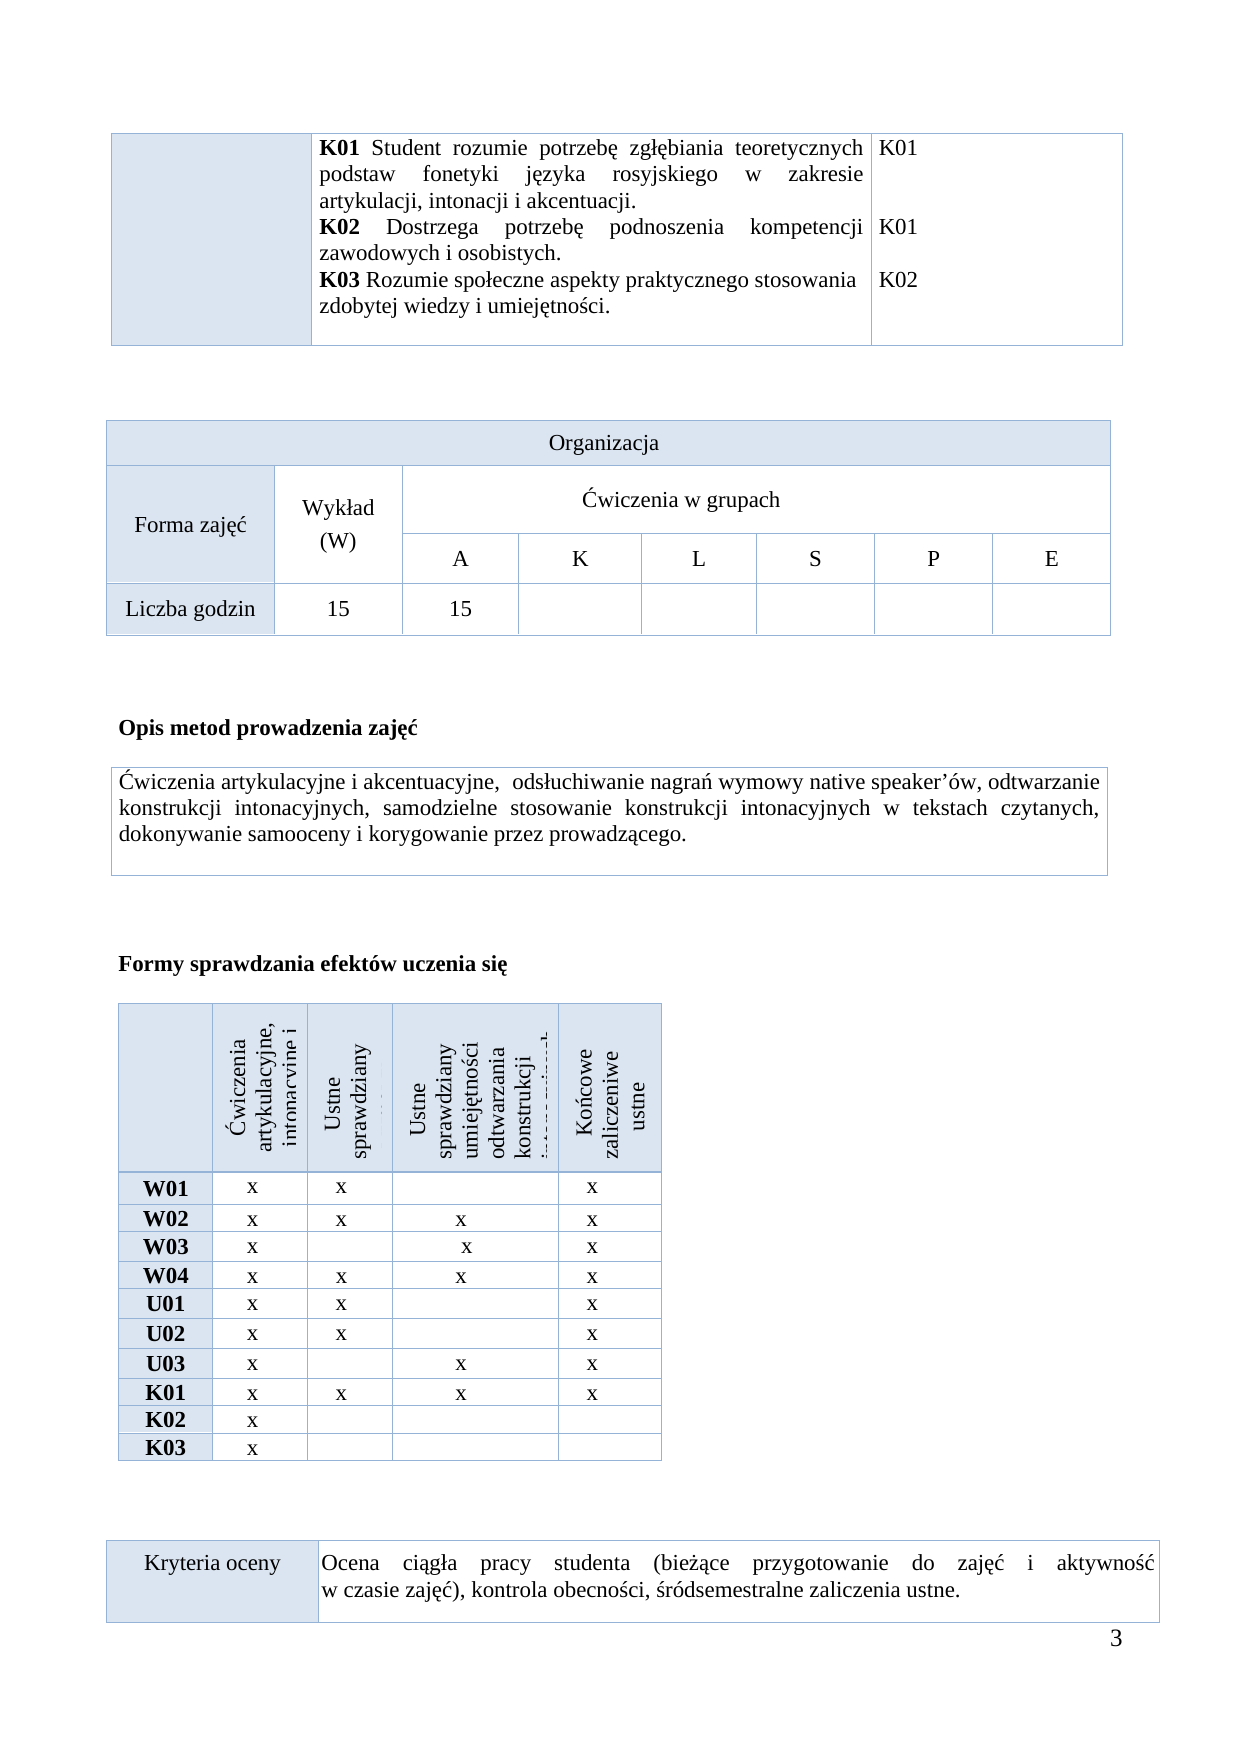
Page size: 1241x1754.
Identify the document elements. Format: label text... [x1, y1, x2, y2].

table_cell [559, 1406, 661, 1432]
table_cell U02 [119, 1319, 212, 1348]
table_cell x [213, 1349, 307, 1378]
text Formy sprawdzania efektów uczenia się [118, 950, 1122, 977]
table_cell W02 [119, 1205, 212, 1231]
table_cell K02 [119, 1406, 212, 1432]
table_cell [393, 1173, 558, 1204]
table_cell K [519, 534, 641, 582]
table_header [319, 1541, 1159, 1622]
table_header Ćwiczenia artykulacyjne, intonacyjne i akcentuacyjne [213, 1004, 307, 1171]
table_cell x [213, 1434, 307, 1460]
table_cell K01 K01 K02 [872, 134, 1122, 345]
table_header Kryteria oceny [107, 1541, 318, 1622]
table_cell x [393, 1262, 558, 1288]
table_cell x [559, 1319, 661, 1348]
table_cell [875, 584, 992, 634]
table_header Końcowe zaliczeniwe ustne [559, 1004, 661, 1171]
table_cell x [213, 1205, 307, 1231]
table_cell x [213, 1232, 307, 1261]
table_cell x [213, 1406, 307, 1432]
table_cell x [393, 1205, 558, 1231]
table_cell W01 [119, 1173, 212, 1204]
table_cell Ćwiczenia w grupach [403, 466, 1110, 533]
table_cell U01 [119, 1289, 212, 1318]
table_cell [393, 1319, 558, 1348]
table_cell [642, 584, 756, 634]
table_cell [308, 1232, 392, 1261]
table_cell Wykład (W) [275, 466, 402, 582]
table_header Ćwiczenia artykulacyjne i akcentuacyjne, odsłuchiwanie nagrań wymowy native speaker’ów, odtwarzanie konstrukcji intonacyjnych, samodzielne stosowanie konstrukcji intonacyjnych w tekstach czytanych, dokonywanie samooceny i korygowanie przez prowadzącego. [112, 768, 1107, 875]
table_cell [308, 1349, 392, 1378]
table_cell K03 [119, 1434, 212, 1460]
table_cell x [559, 1289, 661, 1318]
table_cell W04 [119, 1262, 212, 1288]
table_cell K01 Student rozumie potrzebę zgłębiania teoretycznych podstaw fonetyki języka rosyjskiego w zakresie artykulacji, intonacji i akcentuacji. K02 Dostrzega potrzebę podnoszenia kompetencji zawodowych i osobistych. K03 Rozumie społeczne aspekty praktycznego stosowania zdobytej wiedzy i umiejętności. [312, 134, 871, 345]
table_cell x [559, 1232, 661, 1261]
table_header [119, 1004, 212, 1171]
table_cell x [559, 1349, 661, 1378]
table_cell x [308, 1173, 392, 1204]
table_cell [308, 1434, 392, 1460]
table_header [112, 134, 311, 345]
table_cell U03 [119, 1349, 212, 1378]
table_cell [393, 1406, 558, 1432]
table_cell x [213, 1262, 307, 1288]
table_cell [393, 1434, 558, 1460]
table_cell x [393, 1379, 558, 1405]
table_cell x [308, 1319, 392, 1348]
table_cell 15 [275, 584, 402, 634]
table_cell [519, 584, 641, 634]
table_cell E [993, 534, 1110, 582]
table_cell x [308, 1289, 392, 1318]
table_cell 15 [403, 584, 518, 634]
table_cell [757, 584, 874, 634]
table_cell [993, 584, 1110, 634]
table_cell Liczba godzin [107, 584, 274, 634]
table_cell [308, 1406, 392, 1432]
table_cell S [757, 534, 874, 582]
table_cell P [875, 534, 992, 582]
table_cell x [213, 1319, 307, 1348]
table_cell x [213, 1379, 307, 1405]
table_cell K01 [119, 1379, 212, 1405]
table_cell x [308, 1262, 392, 1288]
table_cell A [403, 534, 518, 582]
table_cell x [559, 1173, 661, 1204]
table_cell x [559, 1262, 661, 1288]
table_header Organizacja [107, 421, 1110, 465]
table_cell x [213, 1173, 307, 1204]
table_header Ustne sprawdziany umiejętności odtwarzania konstrukcji intonacyjnych [393, 1004, 558, 1171]
table_cell x [308, 1379, 392, 1405]
table_cell x [213, 1289, 307, 1318]
table_cell [393, 1289, 558, 1318]
table_cell x [308, 1205, 392, 1231]
text Opis metod prowadzenia zajęć [118, 714, 1122, 740]
table_cell x [393, 1349, 558, 1378]
table_cell x [559, 1379, 661, 1405]
table_header Ustne sprawdziany wymowy [308, 1004, 392, 1171]
table_cell L [642, 534, 756, 582]
table_cell x [393, 1232, 558, 1261]
table_cell [559, 1434, 661, 1460]
table_cell x [559, 1205, 661, 1231]
table_cell W03 [119, 1232, 212, 1261]
table_cell Forma zajęć [107, 466, 274, 582]
